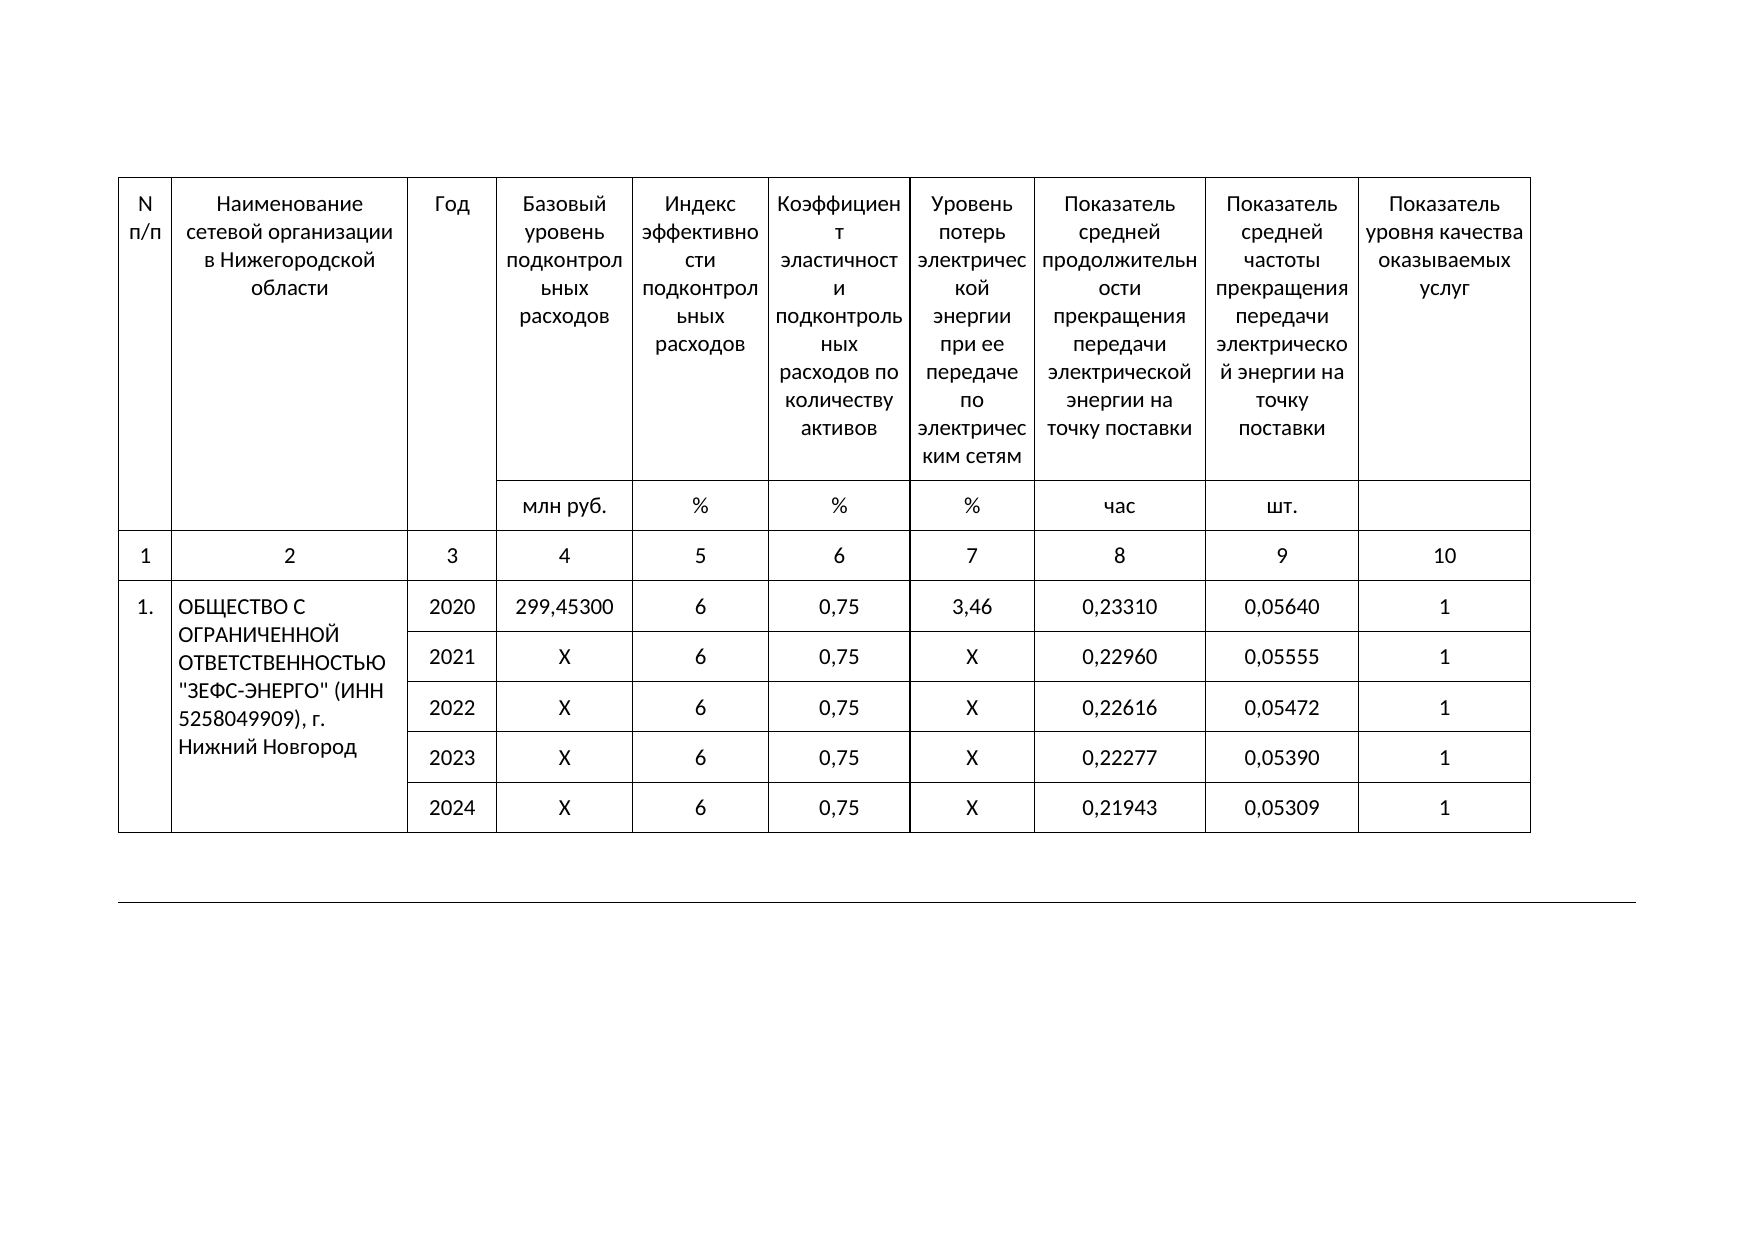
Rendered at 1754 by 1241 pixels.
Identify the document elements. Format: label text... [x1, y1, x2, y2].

table_header Показатель средней частоты прекращения передачи электрической энергии на точку поставки [1206, 178, 1358, 480]
table_cell 0,75 [769, 732, 909, 782]
table_cell 6 [769, 531, 909, 580]
table_cell 0,21943 [1035, 783, 1205, 832]
table_cell X [497, 632, 632, 681]
table_cell X [911, 783, 1034, 832]
table_cell 0,75 [769, 581, 909, 631]
table_cell 2023 [408, 732, 496, 782]
table_cell X [497, 682, 632, 731]
table_cell 2 [172, 531, 407, 580]
table_cell 6 [633, 732, 768, 782]
table_cell X [911, 632, 1034, 681]
table_cell 0,05309 [1206, 783, 1358, 832]
table_cell 2020 [408, 581, 496, 631]
table_cell % [769, 481, 909, 530]
table_cell X [911, 732, 1034, 782]
table_cell ОБЩЕСТВО С ОГРАНИЧЕННОЙ ОТВЕТСТВЕННОСТЬЮ "ЗЕФС-ЭНЕРГО" (ИНН 5258049909), г. Нижний Новгород [172, 581, 407, 832]
table_cell 0,05640 [1206, 581, 1358, 631]
table_cell 1 [1359, 632, 1530, 681]
table_cell 6 [633, 783, 768, 832]
table_cell 0,22960 [1035, 632, 1205, 681]
table_cell 0,75 [769, 632, 909, 681]
table_cell 7 [911, 531, 1034, 580]
table_cell 3 [408, 531, 496, 580]
table_cell 1 [119, 531, 171, 580]
table_cell 2022 [408, 682, 496, 731]
table_cell 5 [633, 531, 768, 580]
table_cell [1359, 481, 1530, 530]
table_cell 0,75 [769, 682, 909, 731]
table_cell 1 [1359, 732, 1530, 782]
table_header Коэффициент эластичности подконтрольных расходов по количеству активов [769, 178, 909, 480]
table_cell 1 [1359, 581, 1530, 631]
table_header N п/п [119, 178, 171, 530]
table_cell 2021 [408, 632, 496, 681]
table_header Уровень потерь электрической энергии при ее передаче по электрическим сетям [911, 178, 1034, 480]
table_cell 0,05390 [1206, 732, 1358, 782]
table_cell 1 [1359, 783, 1530, 832]
table_cell 2024 [408, 783, 496, 832]
table_cell 10 [1359, 531, 1530, 580]
table_cell 0,05472 [1206, 682, 1358, 731]
table_header Показатель уровня качества оказываемых услуг [1359, 178, 1530, 480]
table_cell 0,05555 [1206, 632, 1358, 681]
table_cell 1. [119, 581, 171, 832]
table_cell час [1035, 481, 1205, 530]
table_cell 0,23310 [1035, 581, 1205, 631]
table_cell 6 [633, 581, 768, 631]
table_cell 299,45300 [497, 581, 632, 631]
table_cell % [633, 481, 768, 530]
table_cell % [911, 481, 1034, 530]
table_cell 1 [1359, 682, 1530, 731]
table_cell X [911, 682, 1034, 731]
table_header Год [408, 178, 496, 530]
table_cell шт. [1206, 481, 1358, 530]
table_cell 0,22616 [1035, 682, 1205, 731]
table_cell 8 [1035, 531, 1205, 580]
table_cell X [497, 783, 632, 832]
table_header Базовый уровень подконтрольных расходов [497, 178, 632, 480]
table_cell 9 [1206, 531, 1358, 580]
table_header Наименование сетевой организации в Нижегородской области [172, 178, 407, 530]
table_header Показатель средней продолжительности прекращения передачи электрической энергии на точку поставки [1035, 178, 1205, 480]
table_cell 3,46 [911, 581, 1034, 631]
table_cell 0,22277 [1035, 732, 1205, 782]
table_cell 6 [633, 682, 768, 731]
table_cell 6 [633, 632, 768, 681]
table_cell X [497, 732, 632, 782]
table_cell млн руб. [497, 481, 632, 530]
table_header Индекс эффективности подконтрольных расходов [633, 178, 768, 480]
table_cell 0,75 [769, 783, 909, 832]
table_cell 4 [497, 531, 632, 580]
